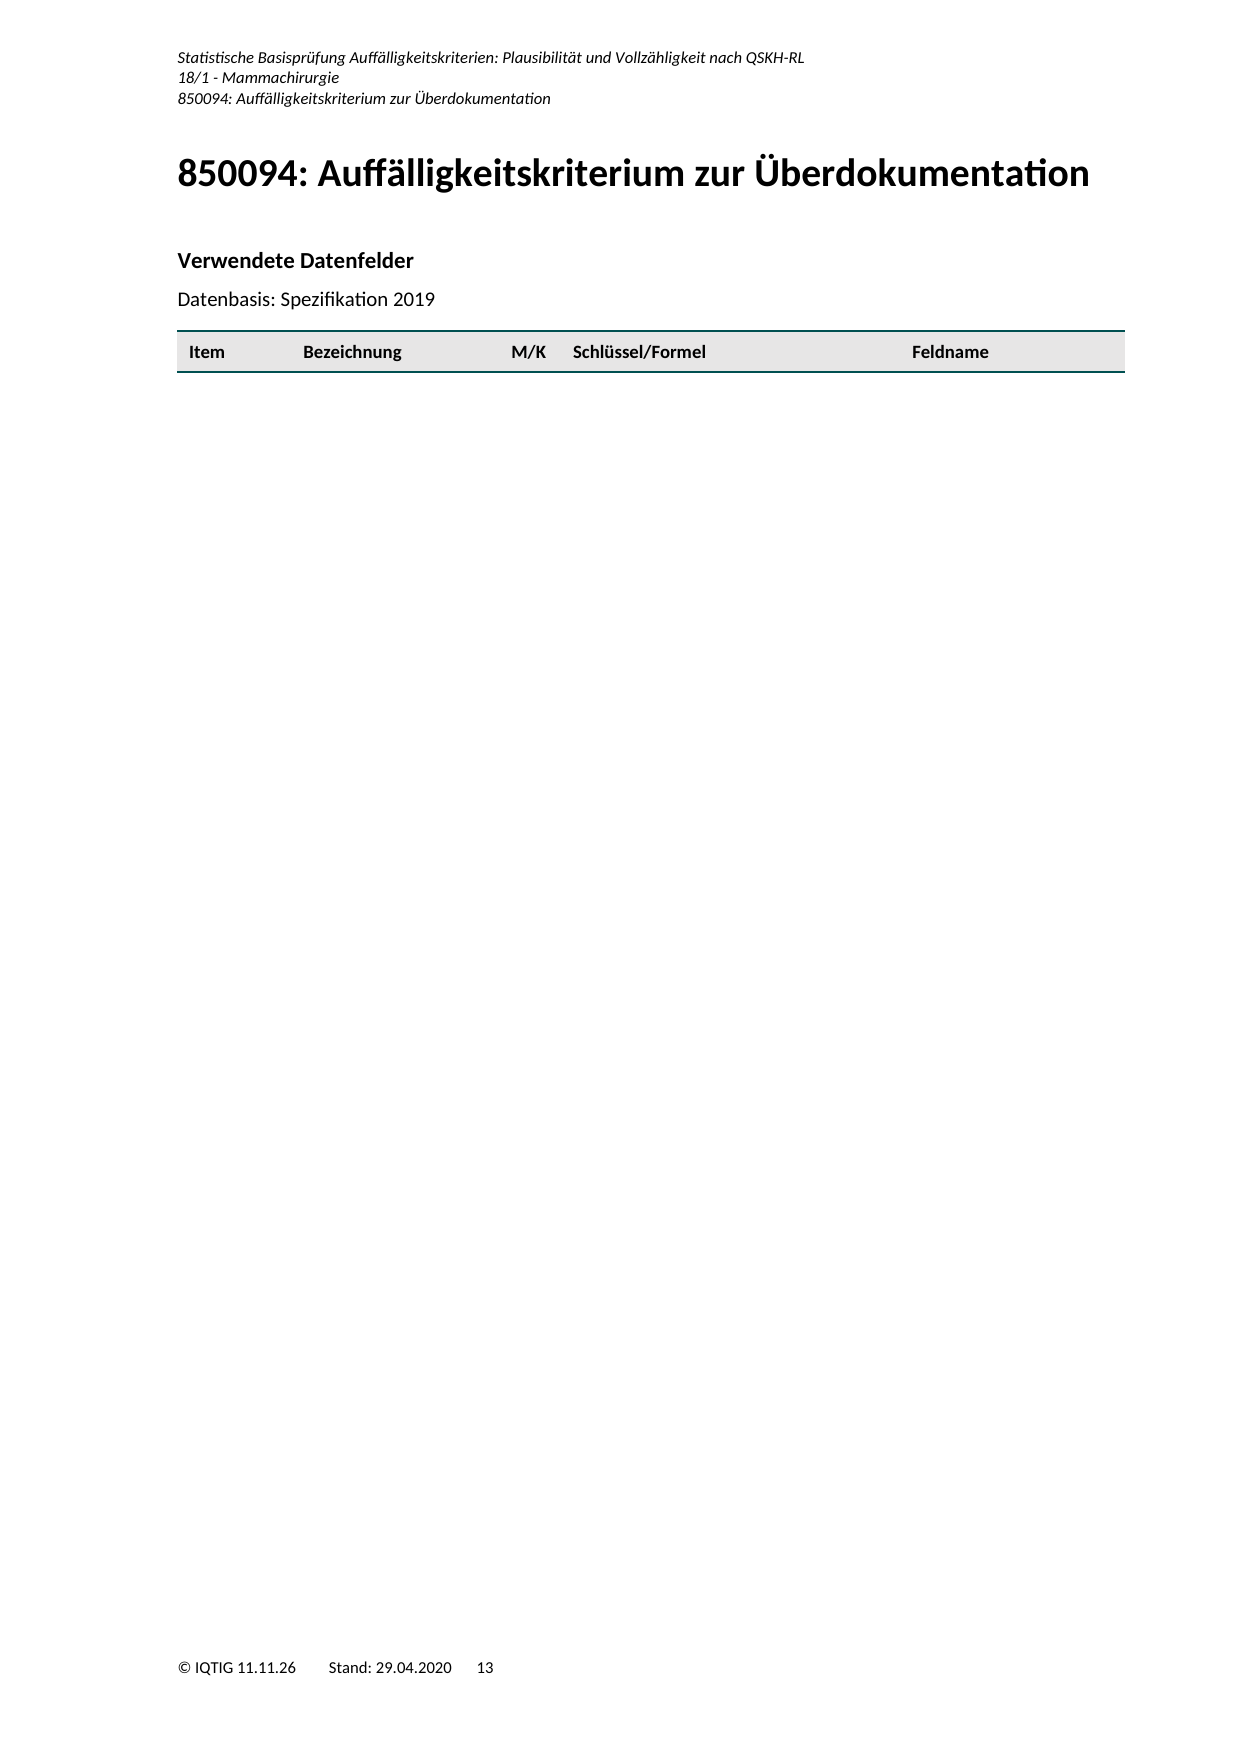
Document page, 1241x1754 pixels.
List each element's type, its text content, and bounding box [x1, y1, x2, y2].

table_header Schlüssel/Formel [561, 332, 901, 371]
text Datenbasis: Spezifikation 2019 [177, 287, 1122, 312]
table_header Bezeichnung [291, 332, 499, 371]
table_header Item [177, 332, 291, 371]
text Verwendete Datenfelder [177, 246, 1122, 274]
table_header Feldname [901, 332, 1125, 371]
text 850094: Auffälligkeitskriterium zur Überdokumentation [177, 148, 1122, 196]
table_header M/K [499, 332, 561, 371]
